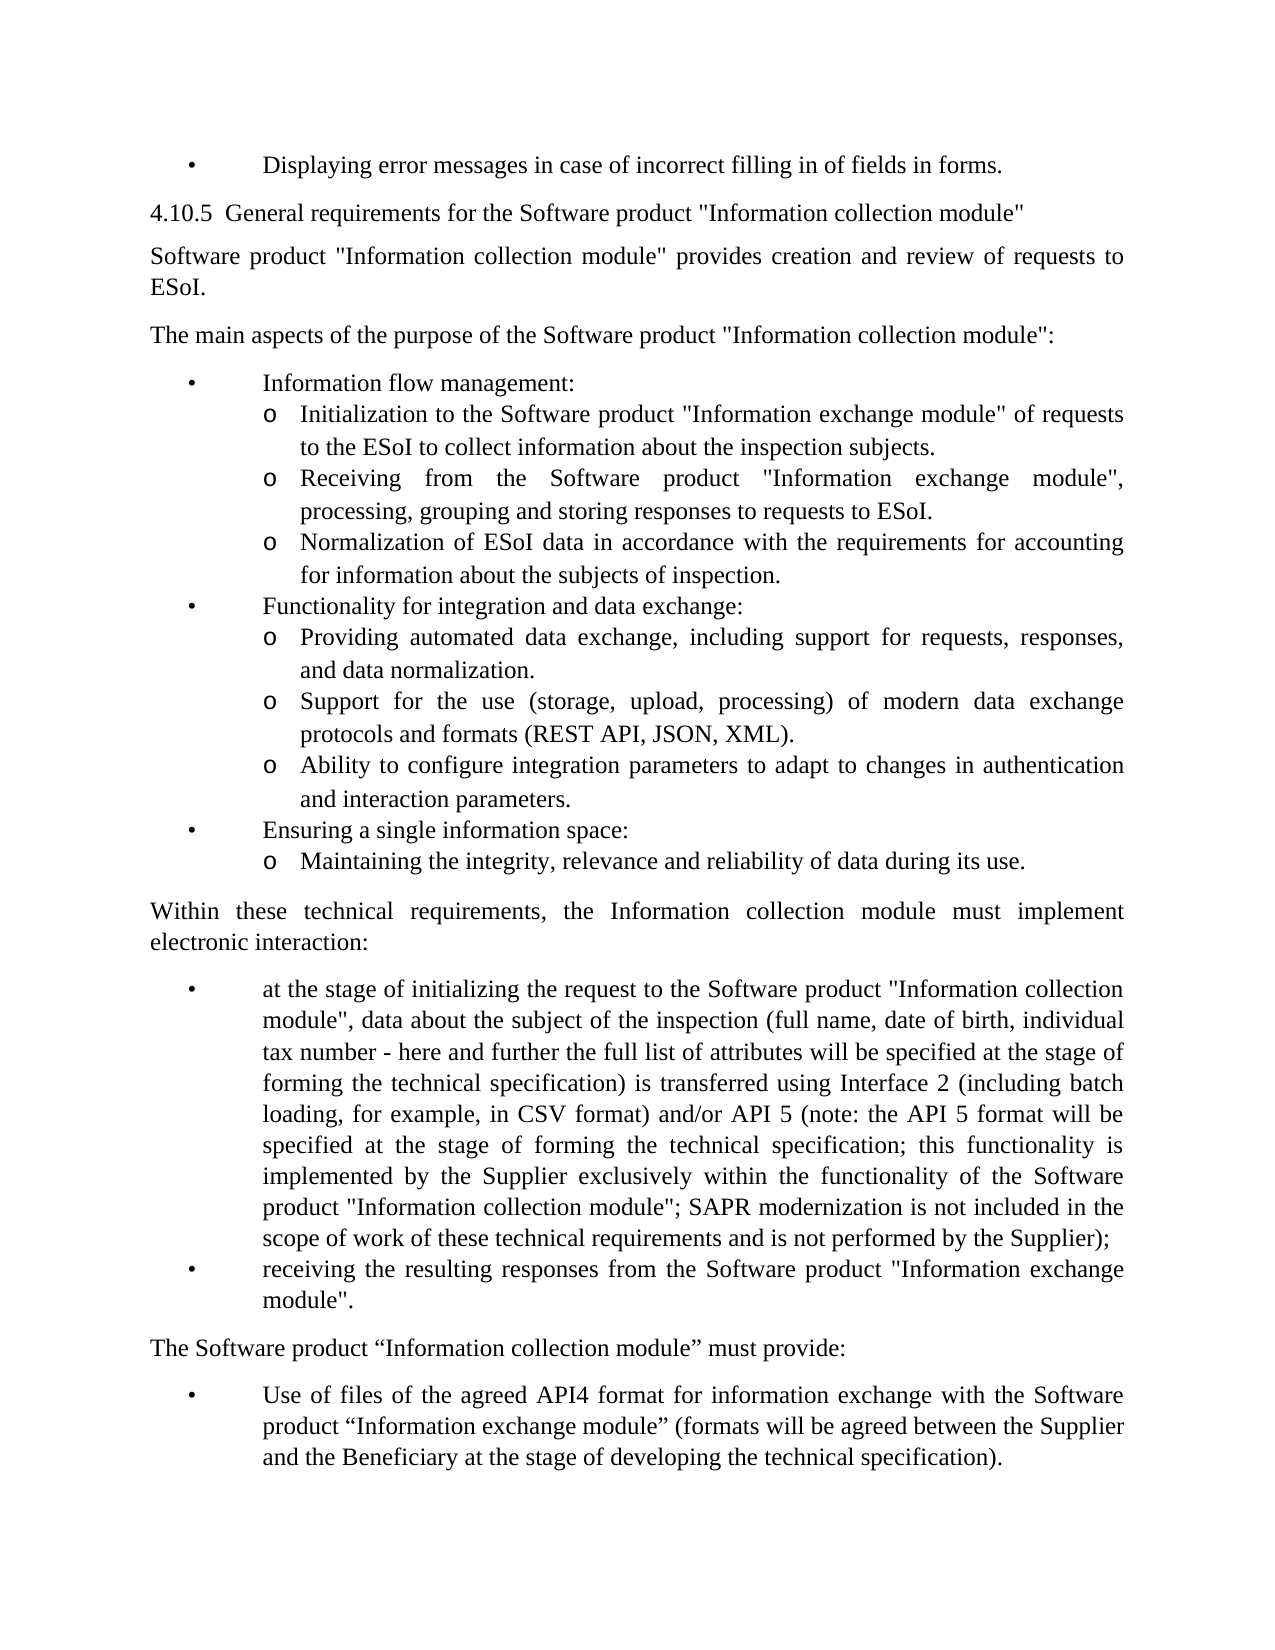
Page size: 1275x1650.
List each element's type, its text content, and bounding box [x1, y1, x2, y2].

text The main aspects of the purpose of the Software product "Information collection module": [150, 320, 1125, 349]
list Use of files of the agreed API4 format for information exchange with the Software product “Information exchange module” (formats will be agreed between the Supplier and the Beneficiary at the stage of developing the technical specification). [187, 1380, 1125, 1471]
text The Software product “Information collection module” must provide: [150, 1333, 1125, 1361]
list at the stage of initializing the request to the Software product "Information collection module", data about the subject of the inspection (full name, date of birth, individual tax number - here and further the full list of attributes will be specified at the stage of forming the technical specification) is transferred using Interface 2 (including batch loading, for example, in CSV format) and/or API 5 (note: the API 5 format will be specified at the stage of forming the technical specification; this functionality is implemented by the Supplier exclusively within the functionality of the Software product "Information collection module"; SAPR modernization is not included in the scope of work of these technical requirements and is not performed by the Supplier); [187, 974, 1125, 1252]
list Information flow management: [187, 368, 1125, 396]
text Software product "Information collection module" provides creation and review of requests to ESoI. [150, 241, 1125, 301]
list Maintaining the integrity, relevance and reliability of data during its use. [262, 846, 1125, 877]
subtitle General requirements for the Software product "Information collection module" [150, 198, 1125, 226]
list Functionality for integration and data exchange: [187, 591, 1125, 620]
list Providing automated data exchange, including support for requests, responses, and data normalization. [262, 622, 1125, 684]
text Within these technical requirements, the Information collection module must implement electronic interaction: [150, 896, 1125, 956]
list Normalization of ESoI data in accordance with the requirements for accounting for information about the subjects of inspection. [262, 527, 1125, 589]
list receiving the resulting responses from the Software product "Information exchange module". [187, 1254, 1125, 1314]
list Ensuring a single information space: [187, 815, 1125, 843]
list Initialization to the Software product "Information exchange module" of requests to the ESoI to collect information about the inspection subjects. [262, 399, 1125, 461]
list Displaying error messages in case of incorrect filling in of fields in forms. [187, 150, 1125, 179]
list Support for the use (storage, upload, processing) of modern data exchange protocols and formats (REST API, JSON, XML). [262, 686, 1125, 748]
list Receiving from the Software product "Information exchange module", processing, grouping and storing responses to requests to ESoI. [262, 463, 1125, 525]
list Ability to configure integration parameters to adapt to changes in authentication and interaction parameters. [262, 751, 1125, 812]
